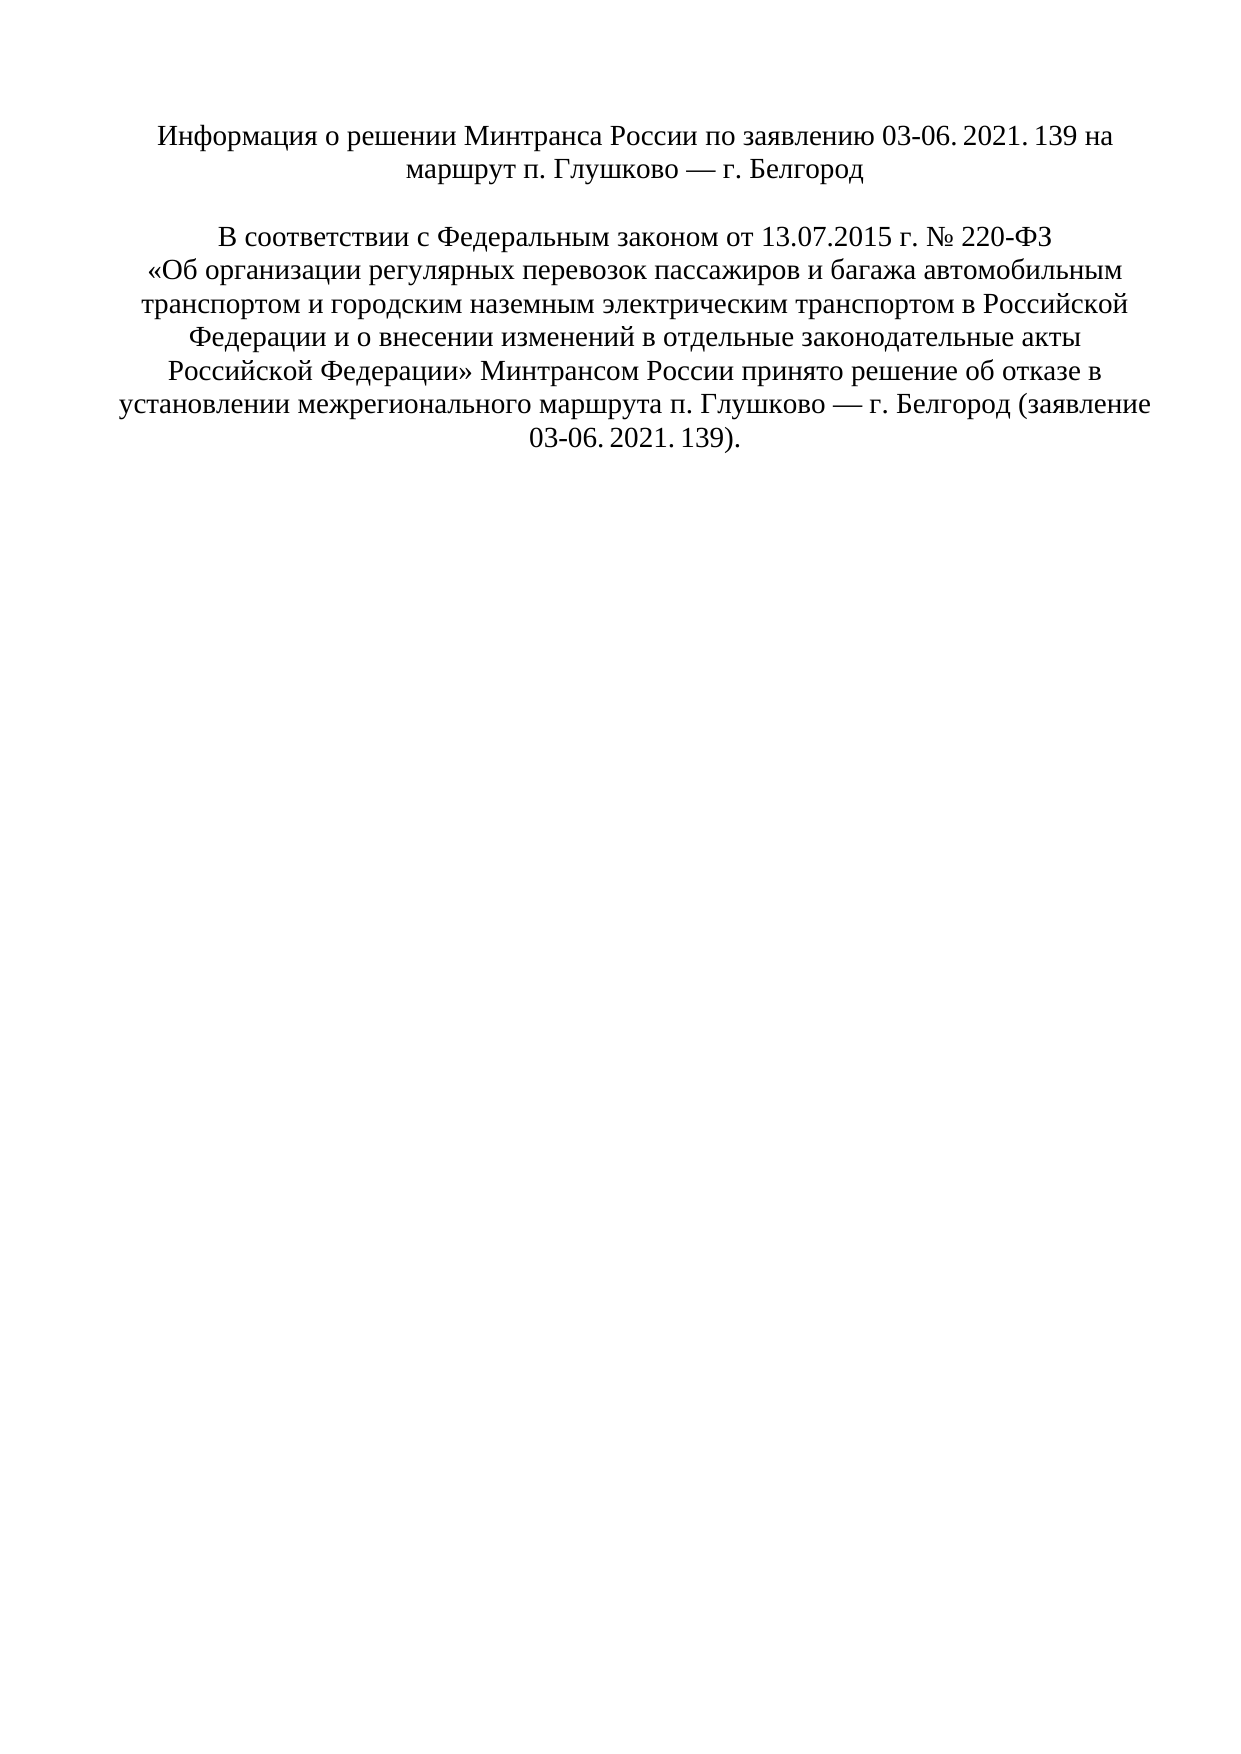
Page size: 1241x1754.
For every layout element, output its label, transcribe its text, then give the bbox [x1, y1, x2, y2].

text В соответствии с Федеральным законом от 13.07.2015 г. № 220-ФЗ «Об организации регулярных перевозок пассажиров и багажа автомобильным транспортом и городским наземным электрическим транспортом в Российской Федерации и о внесении изменений в отдельные законодательные акты Российской Федерации» Минтрансом России принято решение об отказе в установлении межрегионального маршрута п. Глушково — г. Белгород (заявление 03-06. 2021. 139). [118, 219, 1152, 453]
text Информация о решении Минтранса России по заявлению 03-06. 2021. 139 на маршрут п. Глушково — г. Белгород [118, 118, 1152, 185]
